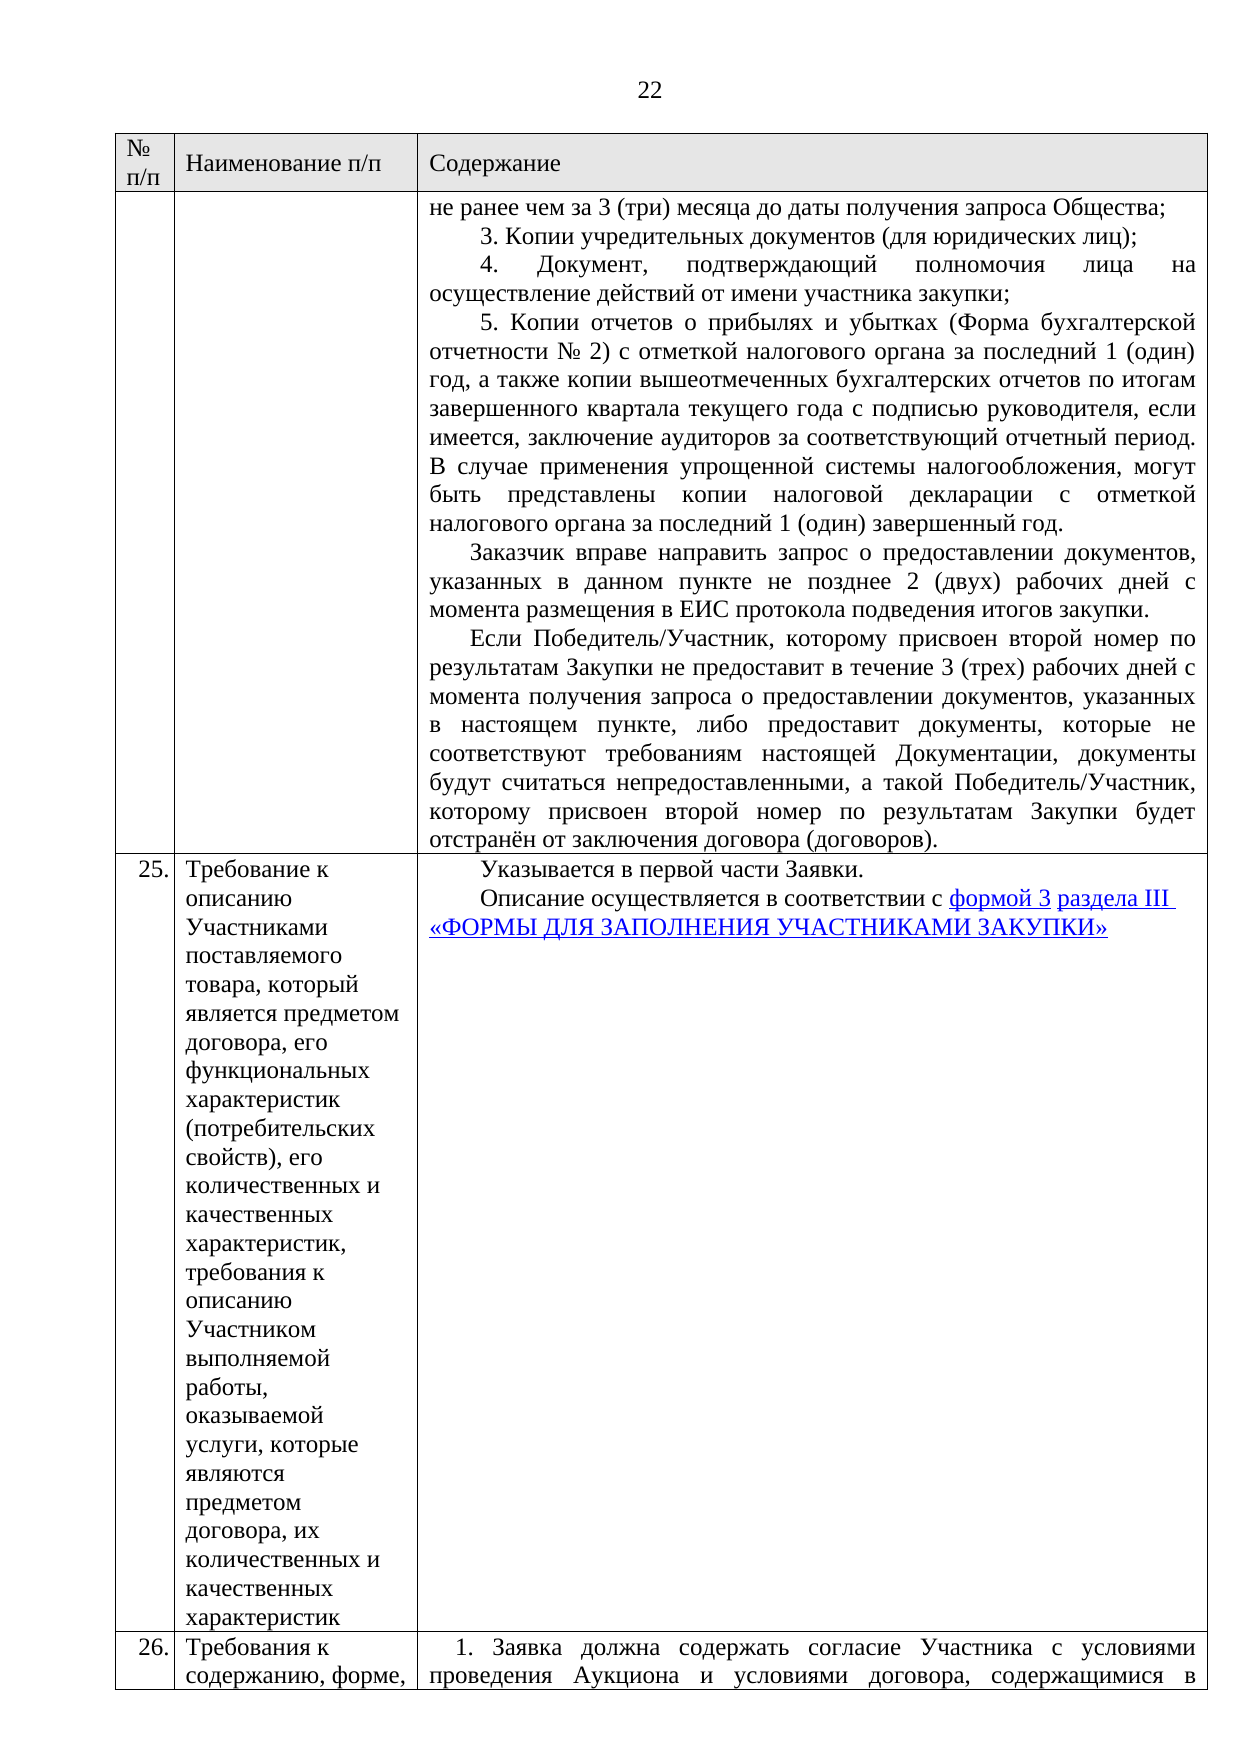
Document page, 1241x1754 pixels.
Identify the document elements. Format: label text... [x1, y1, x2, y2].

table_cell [175, 192, 417, 853]
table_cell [418, 192, 1207, 853]
table_header Содержание [418, 134, 1207, 191]
table_cell [116, 1632, 174, 1689]
table_cell Требование к описанию Участниками поставляемого товара, который является предметом договора, его функциональных характеристик (потребительских свойств), его количественных и качественных характеристик, требования к описанию Участником выполняемой работы, оказываемой услуги, которые являются предметом договора, их количественных и качественных характеристик [175, 854, 417, 1631]
table_cell [116, 192, 174, 853]
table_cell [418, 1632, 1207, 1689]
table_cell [175, 1632, 417, 1689]
table_cell Указывается в первой части Заявки. Описание осуществляется в соответствии с формой 3 раздела III «ФОРМЫ ДЛЯ ЗАПОЛНЕНИЯ УЧАСТНИКАМИ ЗАКУПКИ» [418, 854, 1207, 1631]
table_cell [116, 854, 174, 1631]
table_header № п/п [116, 134, 174, 191]
table_header Наименование п/п [175, 134, 417, 191]
